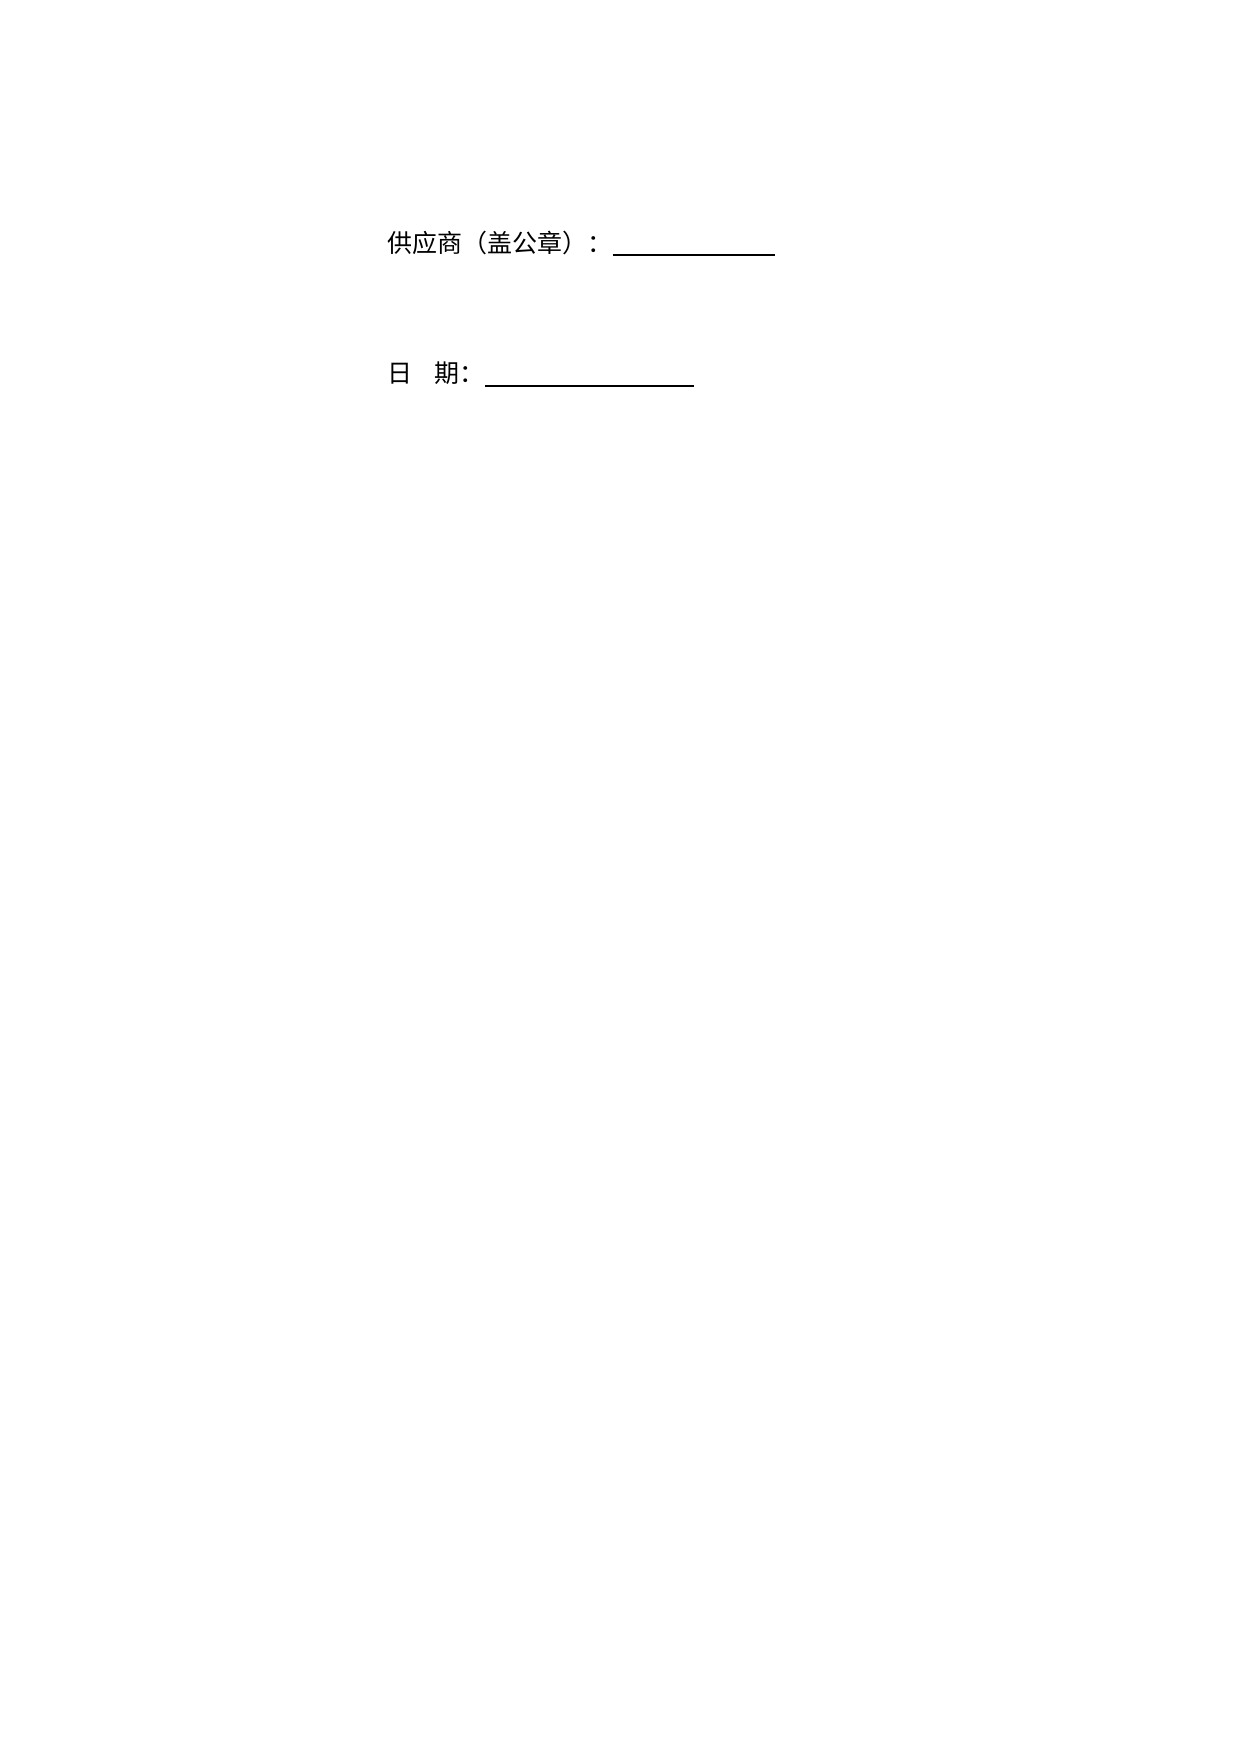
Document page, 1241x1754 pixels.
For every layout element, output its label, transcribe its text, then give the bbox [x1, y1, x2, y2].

text 日 期： [187, 339, 1053, 404]
text 供应商（盖公章）： [187, 209, 1053, 274]
